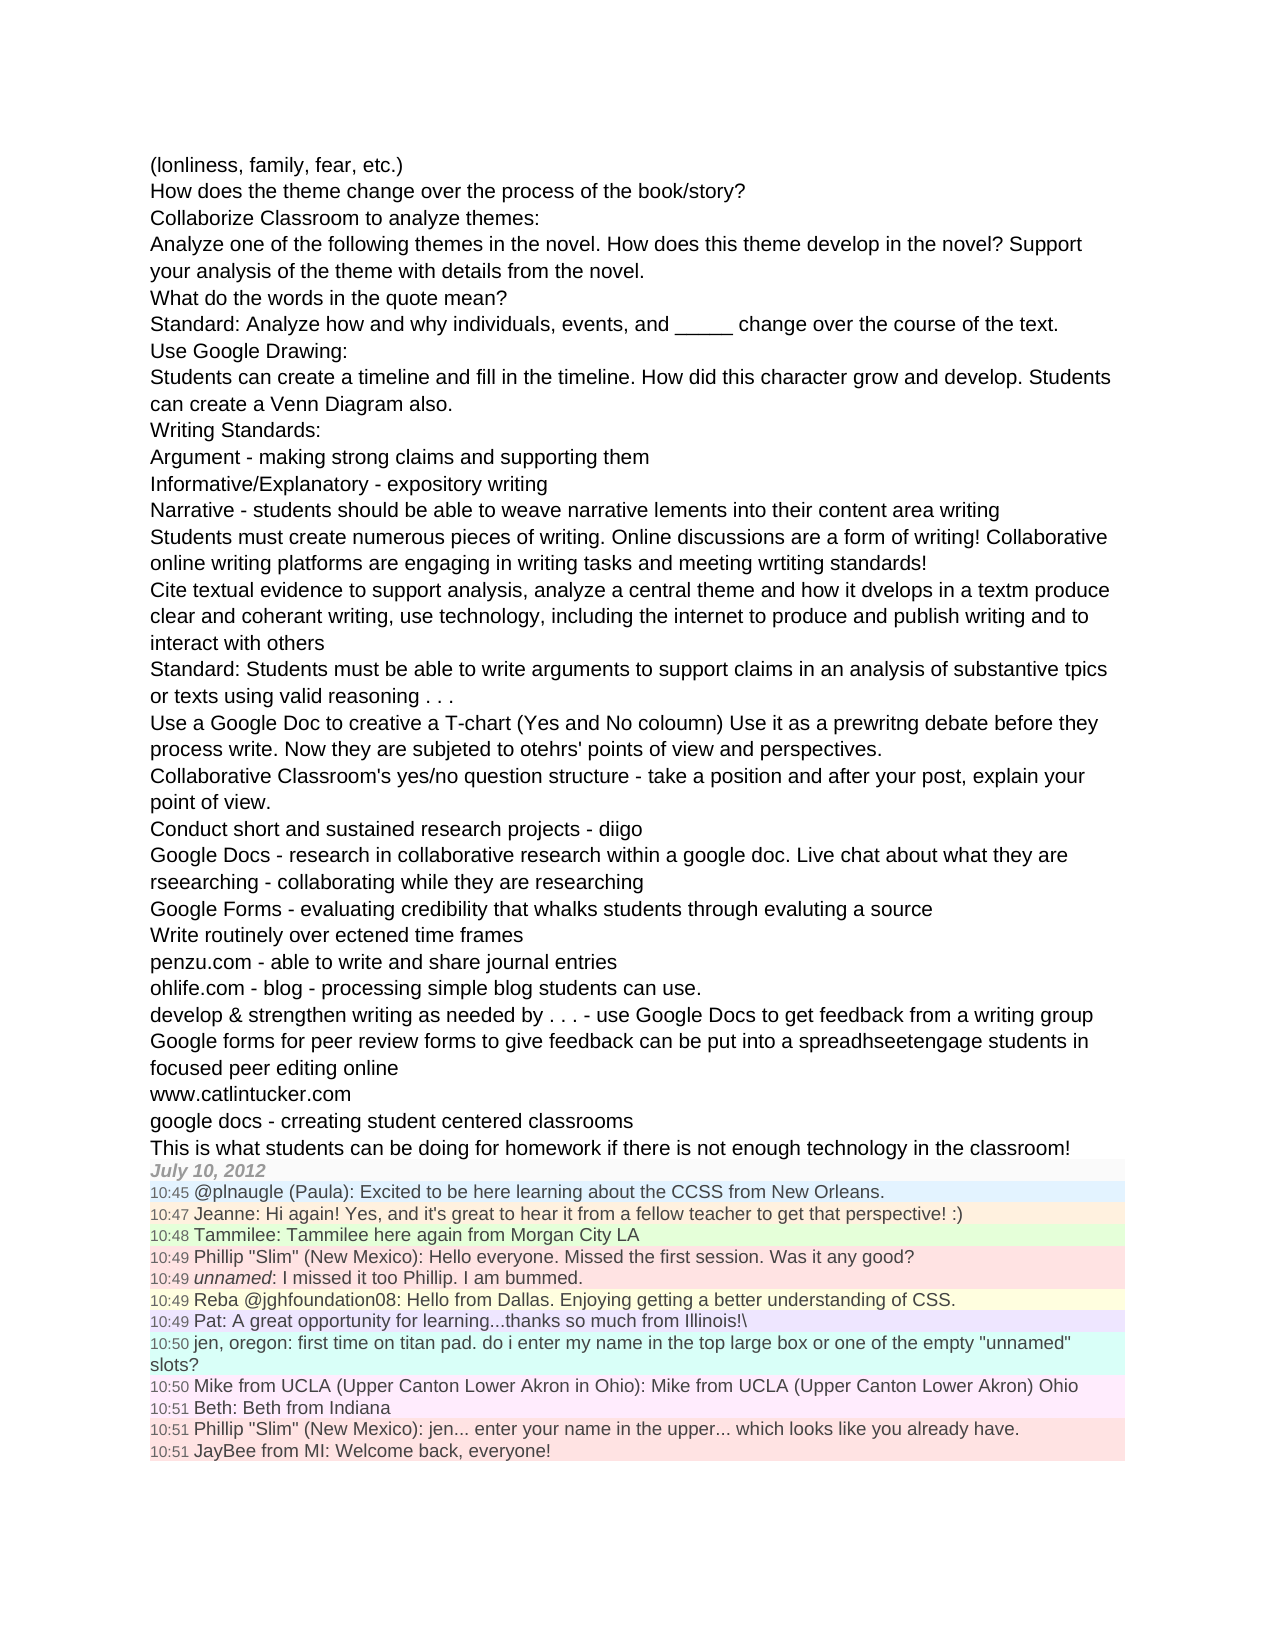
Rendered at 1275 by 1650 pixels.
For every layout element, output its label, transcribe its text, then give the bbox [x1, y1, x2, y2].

text This is what students can be doing for homework if there is not enough technology in the classroom! [150, 1133, 1125, 1159]
text ohlife.com - blog - processing simple blog students can use. [150, 973, 1125, 1000]
text Standard: Students must be able to write arguments to support claims in an analysis of substantive tpics or texts using valid reasoning . . . [150, 655, 1125, 708]
text 10:50 Mike from UCLA (Upper Canton Lower Akron in Ohio): Mike from UCLA (Upper Canton Lower Akron) Ohio [150, 1375, 1125, 1397]
text Argument - making strong claims and supporting them [150, 442, 1125, 469]
text Collaborize Classroom to analyze themes: [150, 203, 1125, 230]
text Collaborative Classroom's yes/no question structure - take a position and after your post, explain your point of view. [150, 761, 1125, 814]
text Conduct short and sustained research projects - diigo [150, 814, 1125, 841]
text 10:51 Phillip "Slim" (New Mexico): jen... enter your name in the upper... which looks like you already have. [150, 1418, 1125, 1440]
text Use Google Drawing: [150, 336, 1125, 362]
text Informative/Explanatory - expository writing [150, 469, 1125, 495]
text 10:49 Pat: A great opportunity for learning...thanks so much from Illinois!\ [150, 1310, 1125, 1332]
text Write routinely over ectened time frames [150, 920, 1125, 947]
text google docs - crreating student centered classrooms [150, 1106, 1125, 1133]
text (lonliness, family, fear, etc.) [150, 150, 1125, 177]
text July 10, 2012 [150, 1159, 1125, 1181]
text Students must create numerous pieces of writing. Online discussions are a form of writing! Collaborative online writing platforms are engaging in writing tasks and meeting wrtiting standards! [150, 522, 1125, 575]
text 10:47 Jeanne: Hi again! Yes, and it's great to hear it from a fellow teacher to get that perspective! :) [150, 1202, 1125, 1224]
text What do the words in the quote mean? [150, 283, 1125, 309]
text 10:51 Beth: Beth from Indiana [150, 1397, 1125, 1418]
text Google forms for peer review forms to give feedback can be put into a spreadhseetengage students in focused peer editing online [150, 1027, 1125, 1080]
text 10:50 jen, oregon: first time on titan pad. do i enter my name in the top large box or one of the empty "unnamed" slots? [150, 1332, 1125, 1375]
text penzu.com - able to write and share journal entries [150, 947, 1125, 973]
text develop & strengthen writing as needed by . . . - use Google Docs to get feedback from a writing group [150, 1000, 1125, 1027]
text Use a Google Doc to creative a T-chart (Yes and No coloumn) Use it as a prewritng debate before they process write. Now they are subjeted to otehrs' points of view and perspectives. [150, 708, 1125, 761]
text Standard: Analyze how and why individuals, events, and _____ change over the course of the text. [150, 309, 1125, 336]
text Analyze one of the following themes in the novel. How does this theme develop in the novel? Support your analysis of the theme with details from the novel. [150, 230, 1125, 283]
text Writing Standards: [150, 416, 1125, 442]
text Google Forms - evaluating credibility that whalks students through evaluting a source [150, 894, 1125, 920]
text 10:49 unnamed: I missed it too Phillip. I am bummed. [150, 1267, 1125, 1289]
text How does the theme change over the process of the book/story? [150, 177, 1125, 203]
text Students can create a timeline and fill in the timeline. How did this character grow and develop. Students can create a Venn Diagram also. [150, 362, 1125, 416]
text 10:45 @plnaugle (Paula): Excited to be here learning about the CCSS from New Orleans. [150, 1181, 1125, 1202]
text 10:48 Tammilee: Tammilee here again from Morgan City LA [150, 1224, 1125, 1246]
text Cite textual evidence to support analysis, analyze a central theme and how it dvelops in a textm produce clear and coherant writing, use technology, including the internet to produce and publish writing and to interact with others [150, 575, 1125, 655]
text 10:49 Phillip "Slim" (New Mexico): Hello everyone. Missed the first session. Was it any good? [150, 1246, 1125, 1267]
text 10:49 Reba @jghfoundation08: Hello from Dallas. Enjoying getting a better understanding of CSS. [150, 1289, 1125, 1310]
text Google Docs - research in collaborative research within a google doc. Live chat about what they are rseearching - collaborating while they are researching [150, 841, 1125, 894]
text www.catlintucker.com [150, 1080, 1125, 1106]
text Narrative - students should be able to weave narrative lements into their content area writing [150, 495, 1125, 522]
text 10:51 JayBee from MI: Welcome back, everyone! [150, 1440, 1125, 1461]
